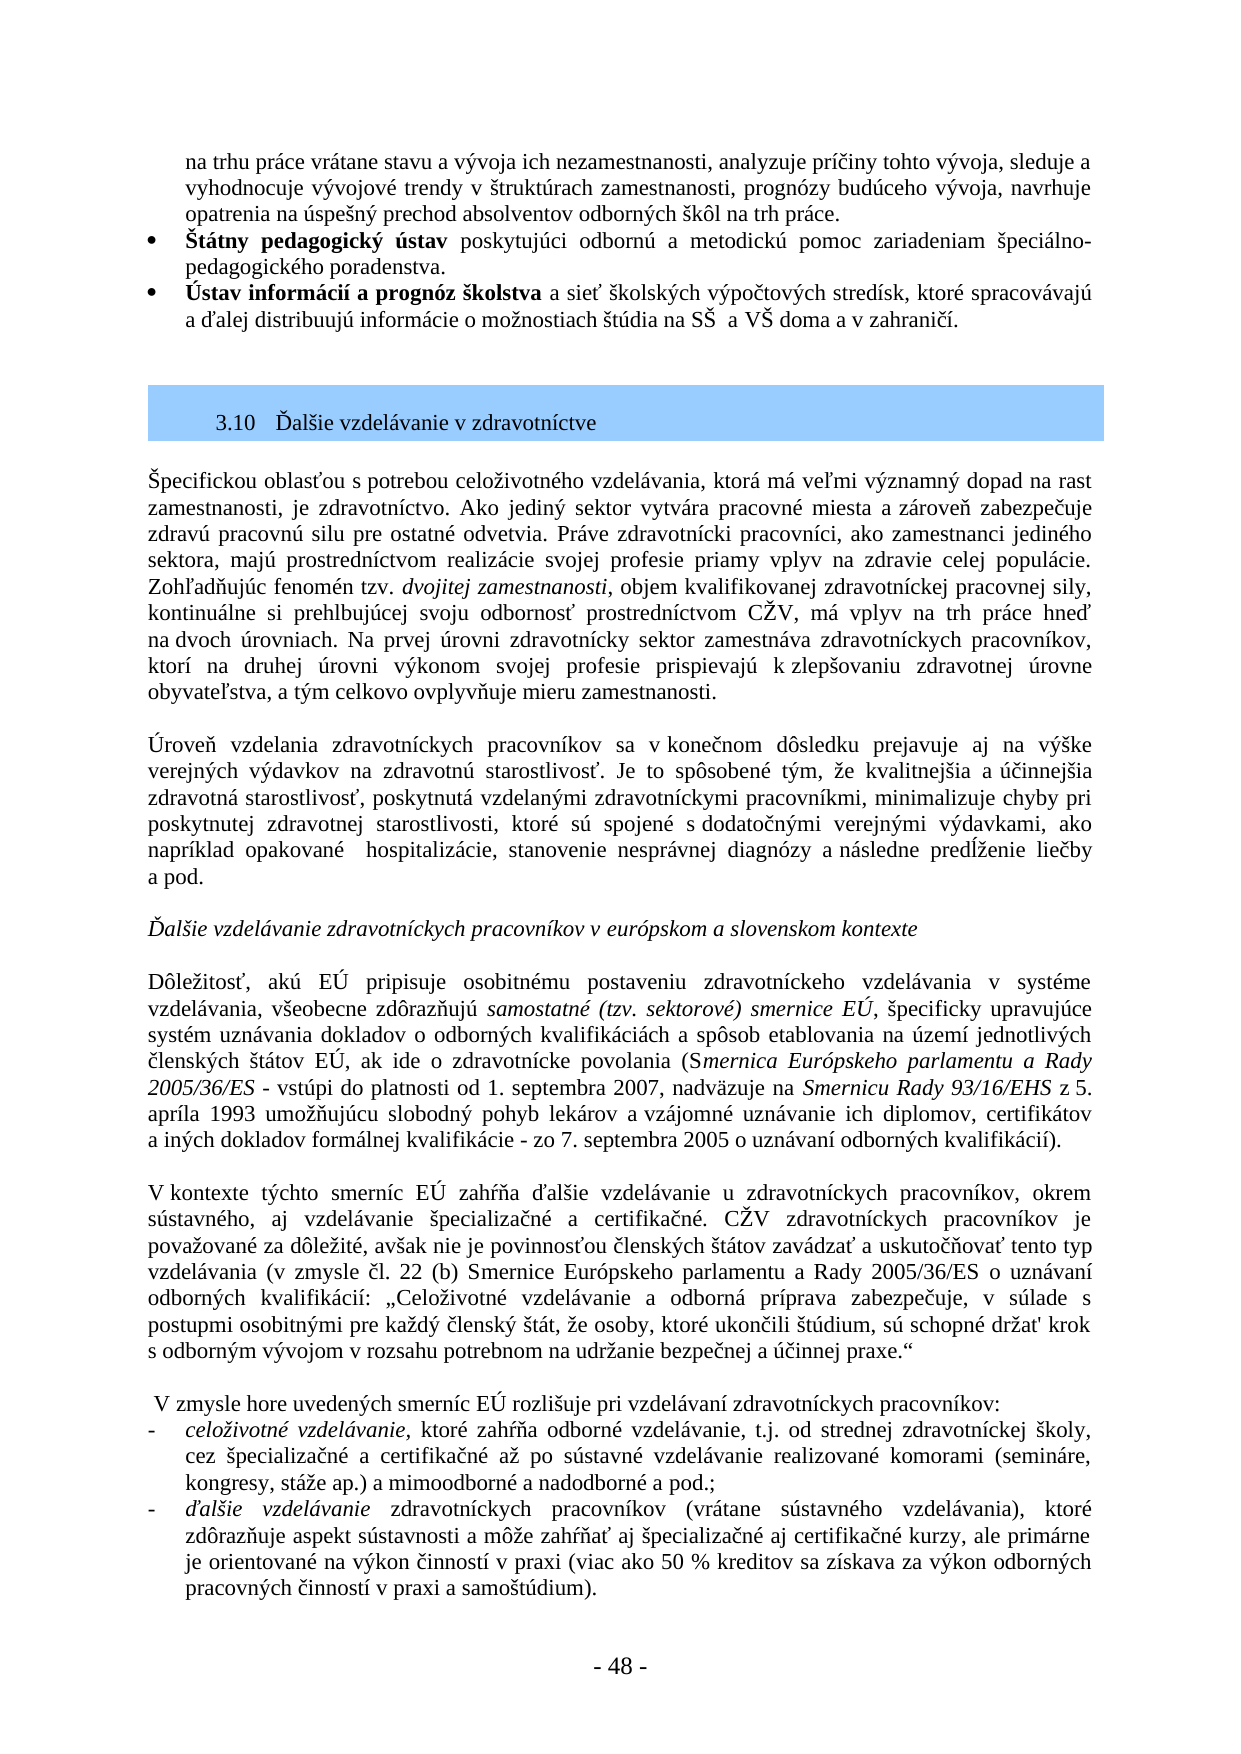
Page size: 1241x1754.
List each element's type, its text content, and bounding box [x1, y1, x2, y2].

text Ďalšie vzdelávanie zdravotníckych pracovníkov v európskom a slovenskom kontexte [148, 916, 1092, 942]
list Štátny pedagogický ústav poskytujúci odbornú a metodickú pomoc zariadeniam špeciálno-pedagogického poradenstva. [148, 227, 1092, 279]
text Úroveň vzdelania zdravotníckych pracovníkov sa v konečnom dôsledku prejavuje aj na výške verejných výdavkov na zdravotnú starostlivosť. Je to spôsobené tým, že kvalitnejšia a účinnejšia zdravotná starostlivosť, poskytnutá vzdelanými zdravotníckymi pracovníkmi, minimalizuje chyby pri poskytnutej zdravotnej starostlivosti, ktoré sú spojené s dodatočnými verejnými výdavkami, ako napríklad opakované hospitalizácie, stanovenie nesprávnej diagnózy a následne predĺženie liečby a pod. [148, 731, 1092, 889]
text V zmysle hore uvedených smerníc EÚ rozlišuje pri vzdelávaní zdravotníckych pracovníkov: [148, 1390, 1092, 1416]
list ďalšie vzdelávanie zdravotníckych pracovníkov (vrátane sústavného vzdelávania), ktoré zdôrazňuje aspekt sústavnosti a môže zahŕňať aj špecializačné aj certifikačné kurzy, ale primárne je orientované na výkon činností v praxi (viac ako 50 % kreditov sa získava za výkon odborných pracovných činností v praxi a samoštúdium). [148, 1495, 1092, 1601]
text V kontexte týchto smerníc EÚ zahŕňa ďalšie vzdelávanie u zdravotníckych pracovníkov, okrem sústavného, aj vzdelávanie špecializačné a certifikačné. CŽV zdravotníckych pracovníkov je považované za dôležité, avšak nie je povinnosťou členských štátov zavádzať a uskutočňovať tento typ vzdelávania (v zmysle čl. 22 (b) Smernice Európskeho parlamentu a Rady 2005/36/ES o uznávaní odborných kvalifikácií: „Celoživotné vzdelávanie a odborná príprava zabezpečuje, v súlade s postupmi osobitnými pre každý členský štát, že osoby, ktoré ukončili štúdium, sú schopné držat' krok s odborným vývojom v rozsahu potrebnom na udržanie bezpečnej a účinnej praxe.“ [148, 1179, 1092, 1363]
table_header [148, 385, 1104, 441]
list celoživotné vzdelávanie, ktoré zahŕňa odborné vzdelávanie, t.j. od strednej zdravotníckej školy, cez špecializačné a certifikačné až po sústavné vzdelávanie realizované komorami (semináre, kongresy, stáže ap.) a mimoodborné a nadodborné a pod.; [148, 1416, 1092, 1495]
text Dôležitosť, akú EÚ pripisuje osobitnému postaveniu zdravotníckeho vzdelávania v systéme vzdelávania, všeobecne zdôrazňujú samostatné (tzv. sektorové) smernice EÚ, špecificky upravujúce systém uznávania dokladov o odborných kvalifikáciách a spôsob etablovania na území jednotlivých členských štátov EÚ, ak ide o zdravotnícke povolania (Smernica Európskeho parlamentu a Rady 2005/36/ES - vstúpi do platnosti od 1. septembra 2007, nadväzuje na Smernicu Rady 93/16/EHS z 5. apríla 1993 umožňujúcu slobodný pohyb lekárov a vzájomné uznávanie ich diplomov, certifikátov a iných dokladov formálnej kvalifikácie - zo 7. septembra 2005 o uznávaní odborných kvalifikácií). [148, 968, 1092, 1153]
text Špecifickou oblasťou s potrebou celoživotného vzdelávania, ktorá má veľmi významný dopad na rast zamestnanosti, je zdravotníctvo. Ako jediný sektor vytvára pracovné miesta a zároveň zabezpečuje zdravú pracovnú silu pre ostatné odvetvia. Práve zdravotnícki pracovníci, ako zamestnanci jediného sektora, majú prostredníctvom realizácie svojej profesie priamy vplyv na zdravie celej populácie. Zohľadňujúc fenomén tzv. dvojitej zamestnanosti, objem kvalifikovanej zdravotníckej pracovnej sily, kontinuálne si prehlbujúcej svoju odbornosť prostredníctvom CŽV, má vplyv na trh práce hneď na dvoch úrovniach. Na prvej úrovni zdravotnícky sektor zamestnáva zdravotníckych pracovníkov, ktorí na druhej úrovni výkonom svojej profesie prispievajú k zlepšovaniu zdravotnej úrovne obyvateľstva, a tým celkovo ovplyvňuje mieru zamestnanosti. [148, 467, 1092, 705]
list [148, 148, 1092, 227]
list Ústav informácií a prognóz školstva a sieť školských výpočtových stredísk, ktoré spracovávajú a ďalej distribuujú informácie o možnostiach štúdia na SŠ a VŠ doma a v zahraničí. [148, 279, 1092, 332]
